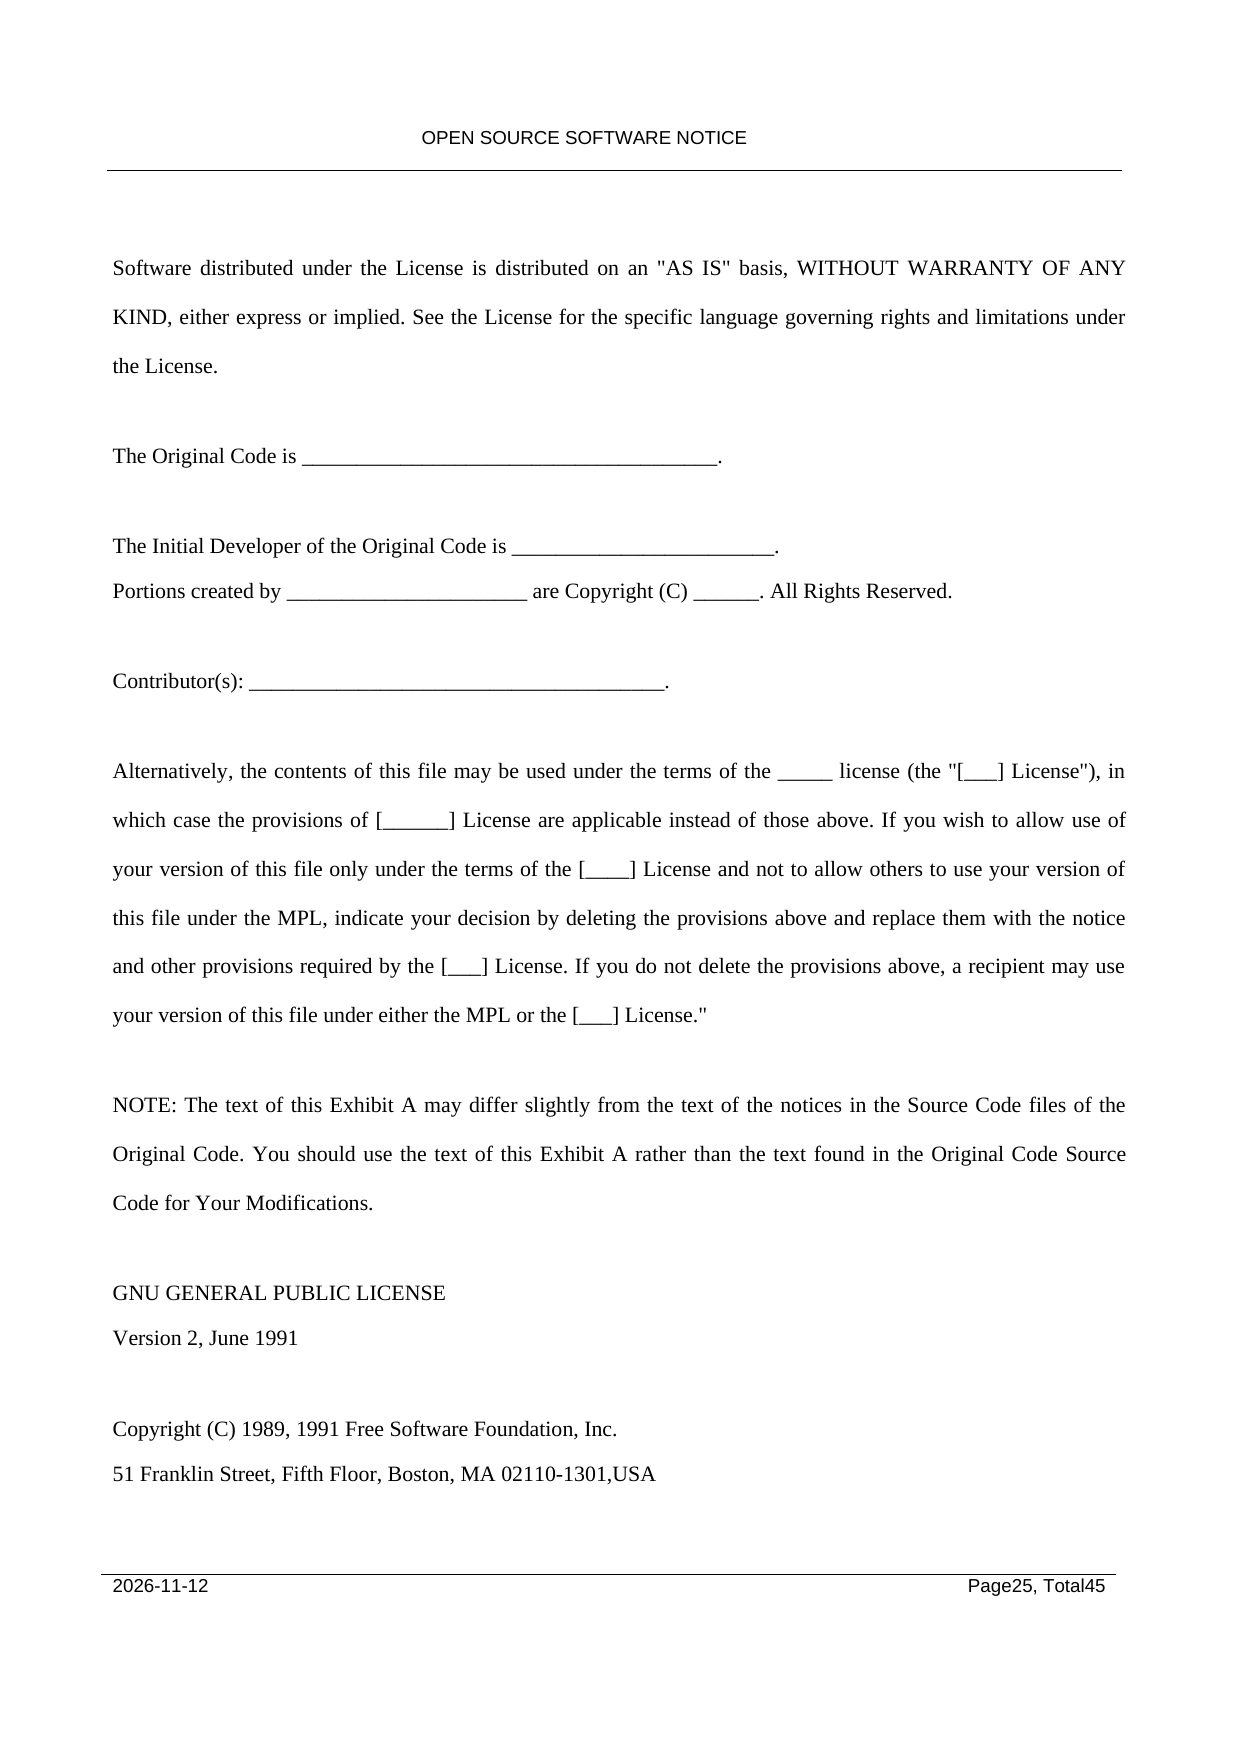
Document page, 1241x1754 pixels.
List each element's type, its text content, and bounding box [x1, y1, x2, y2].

text Software distributed under the License is distributed on an "AS IS" basis, WITHOUT WARRANTY OF ANY KIND, either express or implied. See the License for the specific language governing rights and limitations under the License. [112, 251, 1128, 381]
text The Initial Developer of the Original Code is ________________________. [112, 529, 1128, 562]
text Contributor(s): ______________________________________. [112, 665, 1128, 697]
text GNU GENERAL PUBLIC LICENSE [112, 1277, 1128, 1309]
text Alternatively, the contents of this file may be used under the terms of the _____ license (the "[___] License"), in which case the provisions of [______] License are applicable instead of those above. If you wish to allow use of your version of this file only under the terms of the [____] License and not to allow others to use your version of this file under the MPL, indicate your decision by deleting the provisions above and replace them with the notice and other provisions required by the [___] License. If you do not delete the provisions above, a recipient may use your version of this file under either the MPL or the [___] License." [112, 755, 1128, 1031]
text The Original Code is ______________________________________. [112, 439, 1128, 472]
text Portions created by ______________________ are Copyright (C) ______. All Rights Reserved. [112, 574, 1128, 607]
text Version 2, June 1991 [112, 1322, 1128, 1354]
text Copyright (C) 1989, 1991 Free Software Foundation, Inc. [112, 1412, 1128, 1444]
text 51 Franklin Street, Fifth Floor, Boston, MA 02110-1301,USA [112, 1457, 1128, 1489]
text NOTE: The text of this Exhibit A may differ slightly from the text of the notices in the Source Code files of the Original Code. You should use the text of this Exhibit A rather than the text found in the Original Code Source Code for Your Modifications. [112, 1089, 1128, 1219]
